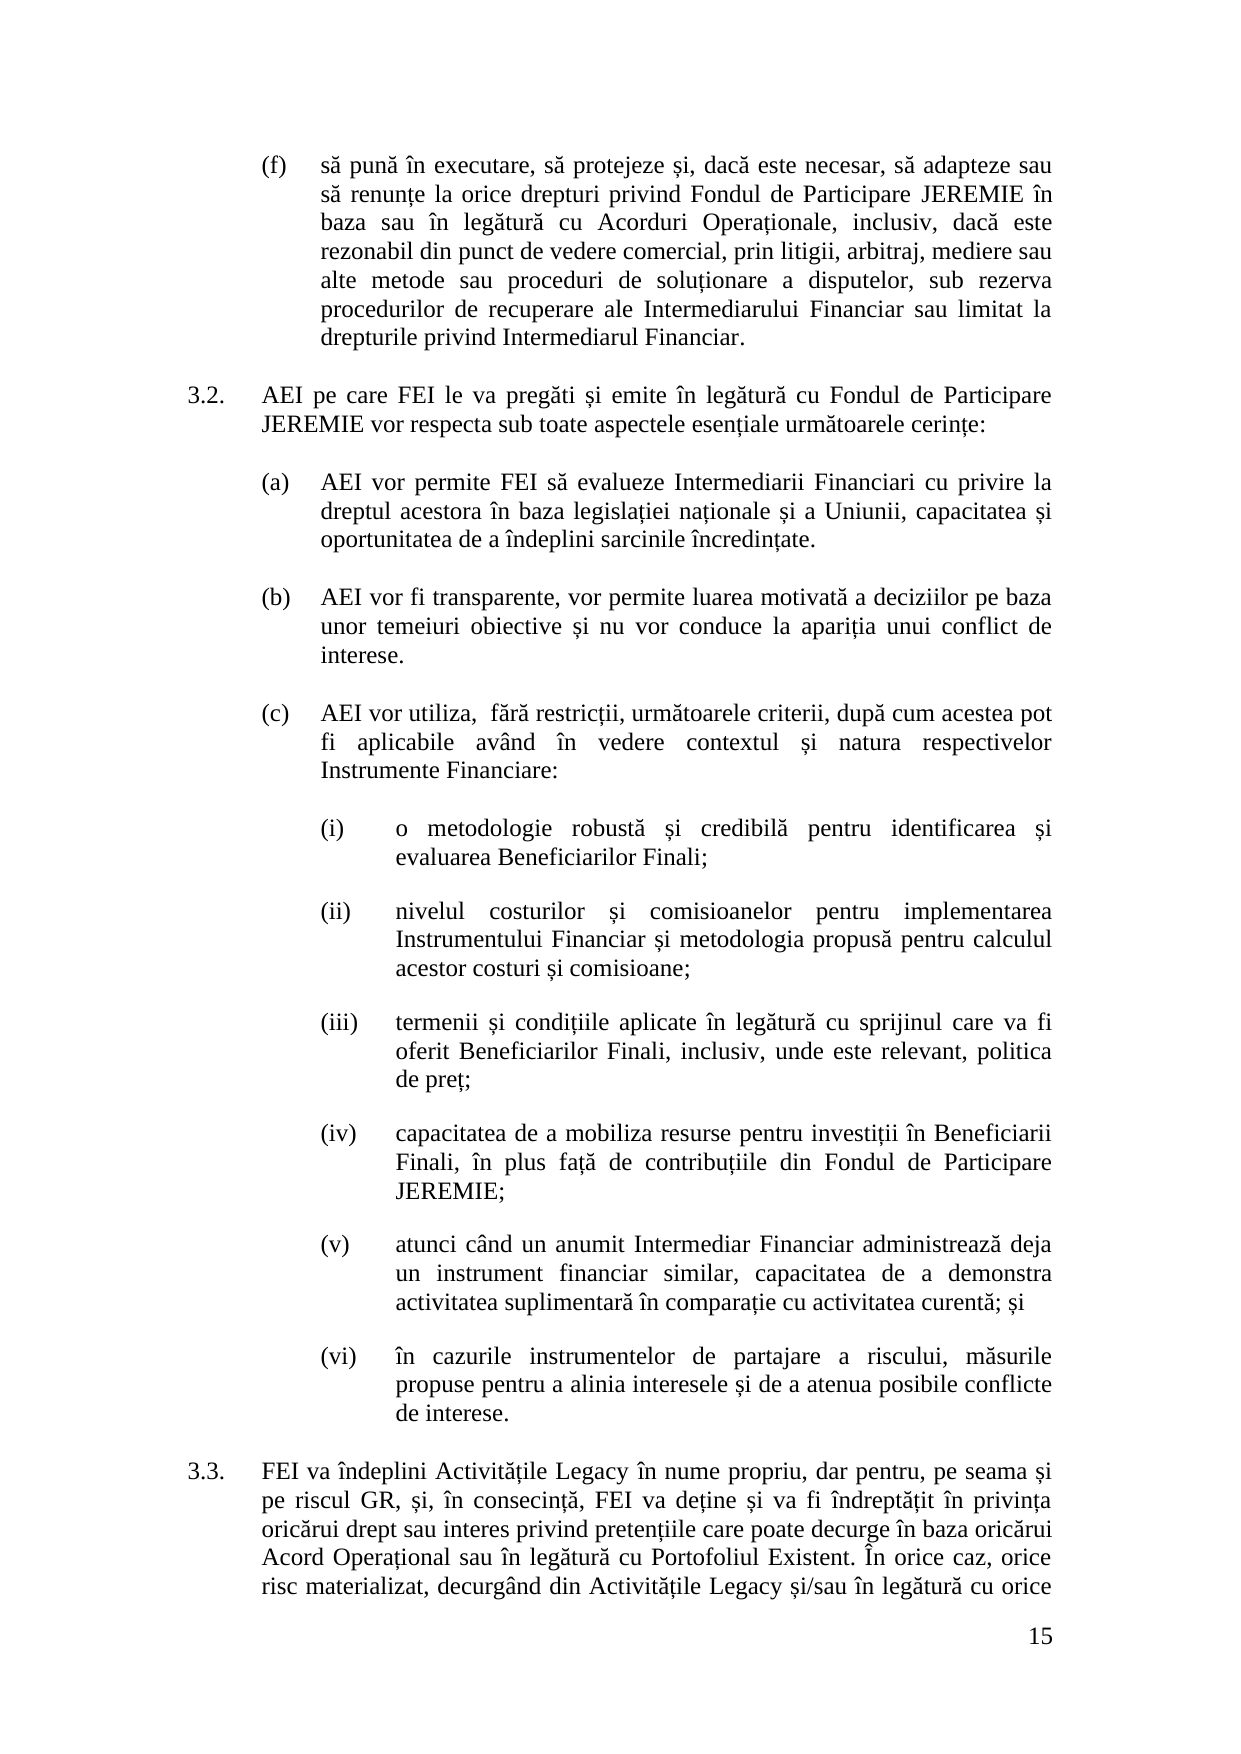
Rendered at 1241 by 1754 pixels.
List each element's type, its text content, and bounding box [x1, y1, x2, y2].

list nivelul costurilor și comisioanelor pentru implementarea Instrumentului Financiar și metodologia propusă pentru calculul acestor costuri și comisioane; [320, 896, 1053, 982]
list termenii și condițiile aplicate în legătură cu sprijinul care va fi oferit Beneficiarilor Finali, inclusiv, unde este relevant, politica de preț; [320, 1007, 1053, 1093]
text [187, 1456, 1053, 1600]
list o metodologie robustă și credibilă pentru identificarea și evaluarea Beneficiarilor Finali; [320, 813, 1053, 871]
list (c) AEI vor utiliza, fără restricții, următoarele criterii, după cum acestea pot fi aplicabile având în vedere contextul și natura respectivelor Instrumente Financiare: [261, 698, 1053, 784]
list (a) AEI vor permite FEI să evalueze Intermediarii Financiari cu privire la dreptul acestora în baza legislației naționale și a Uniunii, capacitatea și oportunitatea de a îndeplini sarcinile încredințate. [261, 467, 1053, 553]
list atunci când un anumit Intermediar Financiar administrează deja un instrument financiar similar, capacitatea de a demonstra activitatea suplimentară în comparație cu activitatea curentă; și [320, 1229, 1053, 1316]
list (b) AEI vor fi transparente, vor permite luarea motivată a deciziilor pe baza unor temeiuri obiective și nu vor conduce la apariția unui conflict de interese. [261, 582, 1053, 669]
list capacitatea de a mobiliza resurse pentru investiții în Beneficiarii Finali, în plus față de contribuțiile din Fondul de Participare JEREMIE; [320, 1118, 1053, 1204]
list în cazurile instrumentelor de partajare a riscului, măsurile propuse pentru a alinia interesele și de a atenua posibile conflicte de interese. [320, 1341, 1053, 1427]
list 3.2. AEI pe care FEI le va pregăti și emite în legătură cu Fondul de Participare JEREMIE vor respecta sub toate aspectele esențiale următoarele cerințe: [187, 380, 1053, 438]
list să pună în executare, să protejeze și, dacă este necesar, să adapteze sau să renunțe la orice drepturi privind Fondul de Participare JEREMIE în baza sau în legătură cu Acorduri Operaționale, inclusiv, dacă este rezonabil din punct de vedere comercial, prin litigii, arbitraj, mediere sau alte metode sau proceduri de soluționare a disputelor, sub rezerva procedurilor de recuperare ale Intermediarului Financiar sau limitat la drepturile privind Intermediarul Financiar. [261, 150, 1053, 351]
